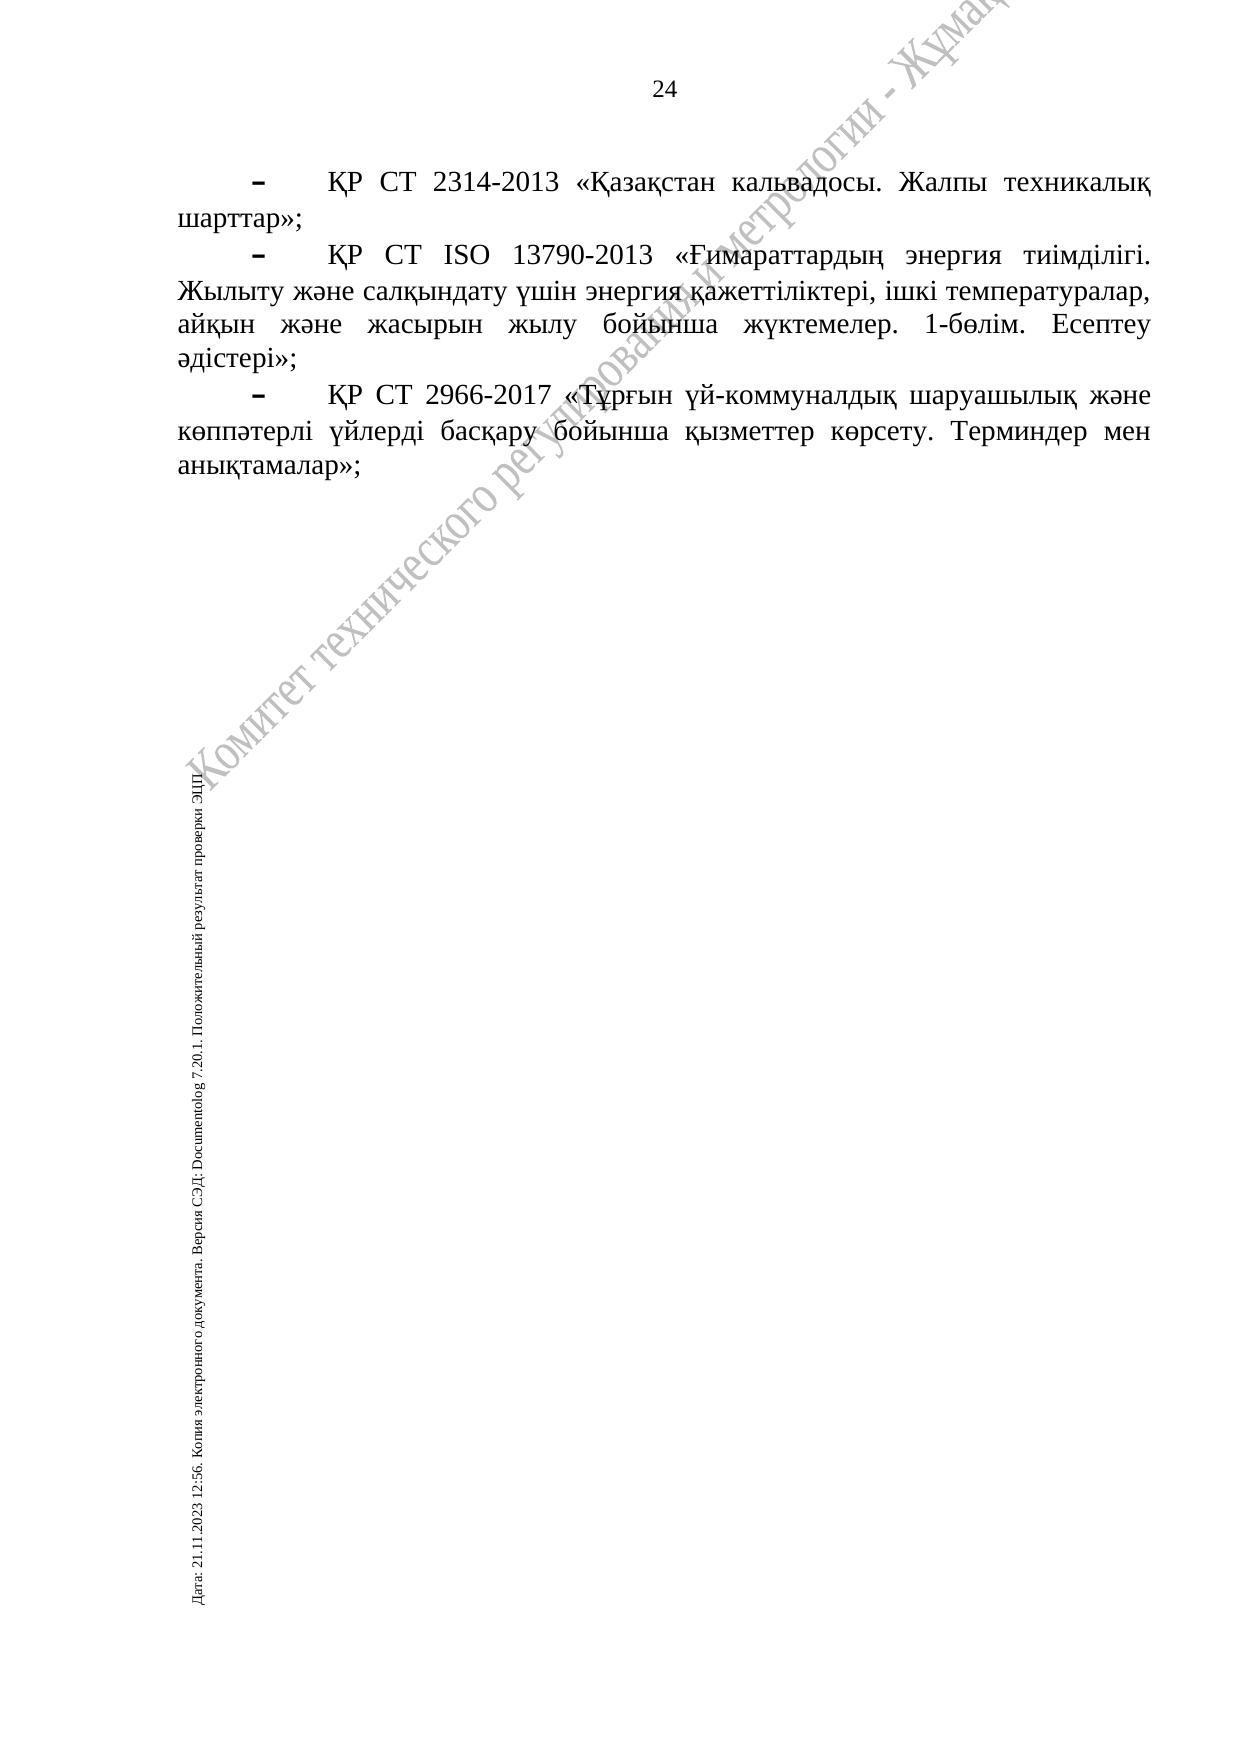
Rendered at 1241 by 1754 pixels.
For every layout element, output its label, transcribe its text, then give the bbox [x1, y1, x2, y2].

list ҚР СТ 2314-2013 «Қазақстан кальвадосы. Жалпы техникалық шарттар»; [177, 160, 1152, 233]
list ҚР СТ 2966-2017 «Тұрғын үй-коммуналдық шаруашылық және көппәтерлі үйлерді басқару бойынша қызметтер көрсету. Терминдер мен анықтамалар»; [177, 373, 1152, 480]
list ҚР СТ ISO 13790-2013 «Ғимараттардың энергия тиімділігі. Жылыту және салқындату үшін энергия қажеттіліктері, ішкі температуралар, айқын және жасырын жылу бойынша жүктемелер. 1-бөлім. Есептеу әдістері»; [177, 233, 1152, 373]
